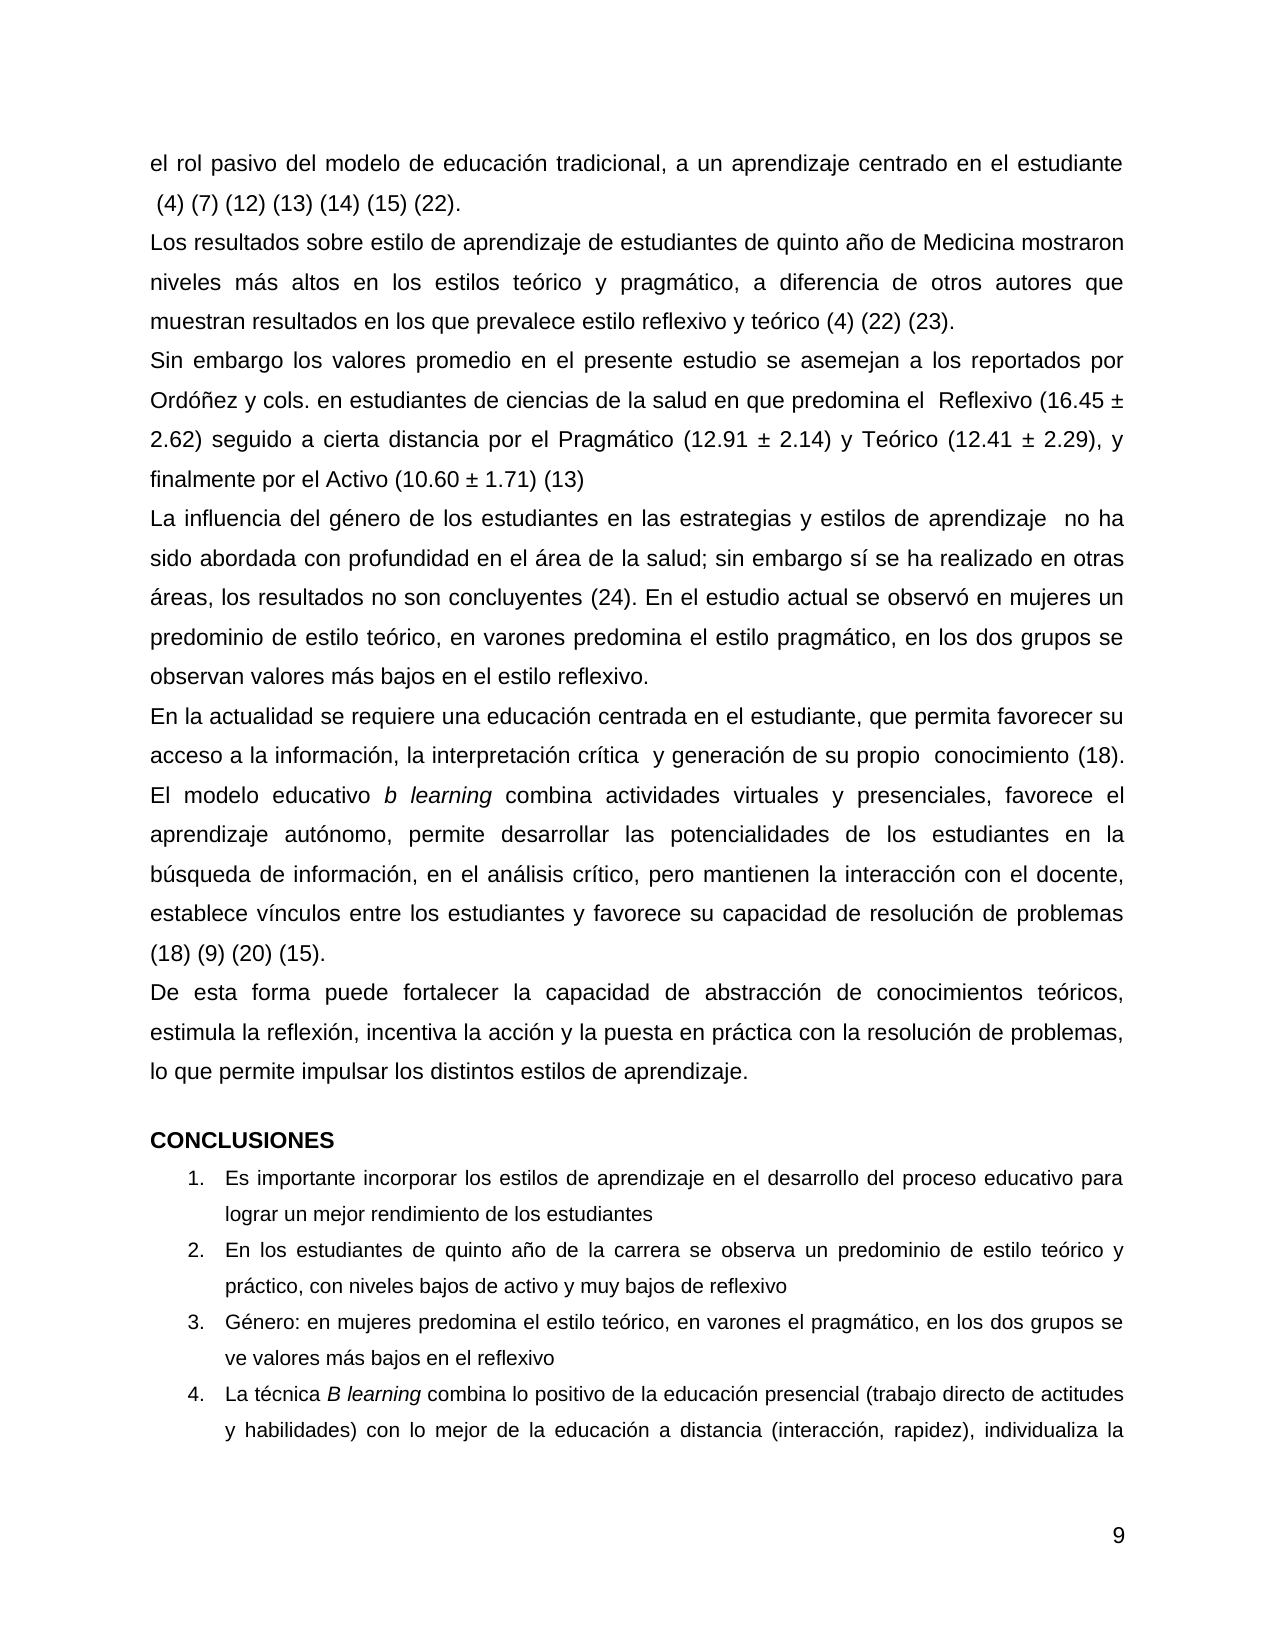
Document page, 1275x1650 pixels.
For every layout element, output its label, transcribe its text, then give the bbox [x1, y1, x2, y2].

text De esta forma puede fortalecer la capacidad de abstracción de conocimientos teóricos, estimula la reflexión, incentiva la acción y la puesta en práctica con la resolución de problemas, lo que permite impulsar los distintos estilos de aprendizaje. [150, 979, 1125, 1084]
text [150, 150, 1125, 216]
text La influencia del género de los estudiantes en las estrategias y estilos de aprendizaje no ha sido abordada con profundidad en el área de la salud; sin embargo sí se ha realizado en otras áreas, los resultados no son concluyentes. En el estudio actual se observó en mujeres un predominio de estilo teórico, en varones predomina el estilo pragmático, en los dos grupos se observan valores más bajos en el estilo reflexivo. [150, 505, 1125, 689]
text CONCLUSIONES [150, 1127, 1125, 1153]
text En la actualidad se requiere una educación centrada en el estudiante, que permita favorecer su acceso a la información, la interpretación crítica y generación de su propio conocimiento. El modelo educativo b learning combina actividades virtuales y presenciales, favorece el aprendizaje autónomo, permite desarrollar las potencialidades de los estudiantes en la búsqueda de información, en el análisis crítico, pero mantienen la interacción con el docente, establece vínculos entre los estudiantes y favorece su capacidad de resolución de problemas . [150, 703, 1125, 966]
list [187, 1382, 1125, 1442]
text Sin embargo los valores promedio en el presente estudio se asemejan a los reportados por Ordóñez y cols. en estudiantes de ciencias de la salud en que predomina el Reflexivo (16.45 ± 2.62) seguido a cierta distancia por el Pragmático (12.91 ± 2.14) y Teórico (12.41 ± 2.29), y finalmente por el Activo (10.60 ± 1.71) [150, 347, 1125, 492]
list En los estudiantes de quinto año de la carrera se observa un predominio de estilo teórico y práctico, con niveles bajos de activo y muy bajos de reflexivo [187, 1238, 1125, 1298]
list Género: en mujeres predomina el estilo teórico, en varones el pragmático, en los dos grupos se ve valores más bajos en el reflexivo [187, 1310, 1125, 1370]
list Es importante incorporar los estilos de aprendizaje en el desarrollo del proceso educativo para lograr un mejor rendimiento de los estudiantes [187, 1166, 1125, 1226]
text Los resultados sobre estilo de aprendizaje de estudiantes de quinto año de Medicina mostraron niveles más altos en los estilos teórico y pragmático, a diferencia de otros autores que muestran resultados en los que prevalece estilo reflexivo y teórico. [150, 229, 1125, 334]
